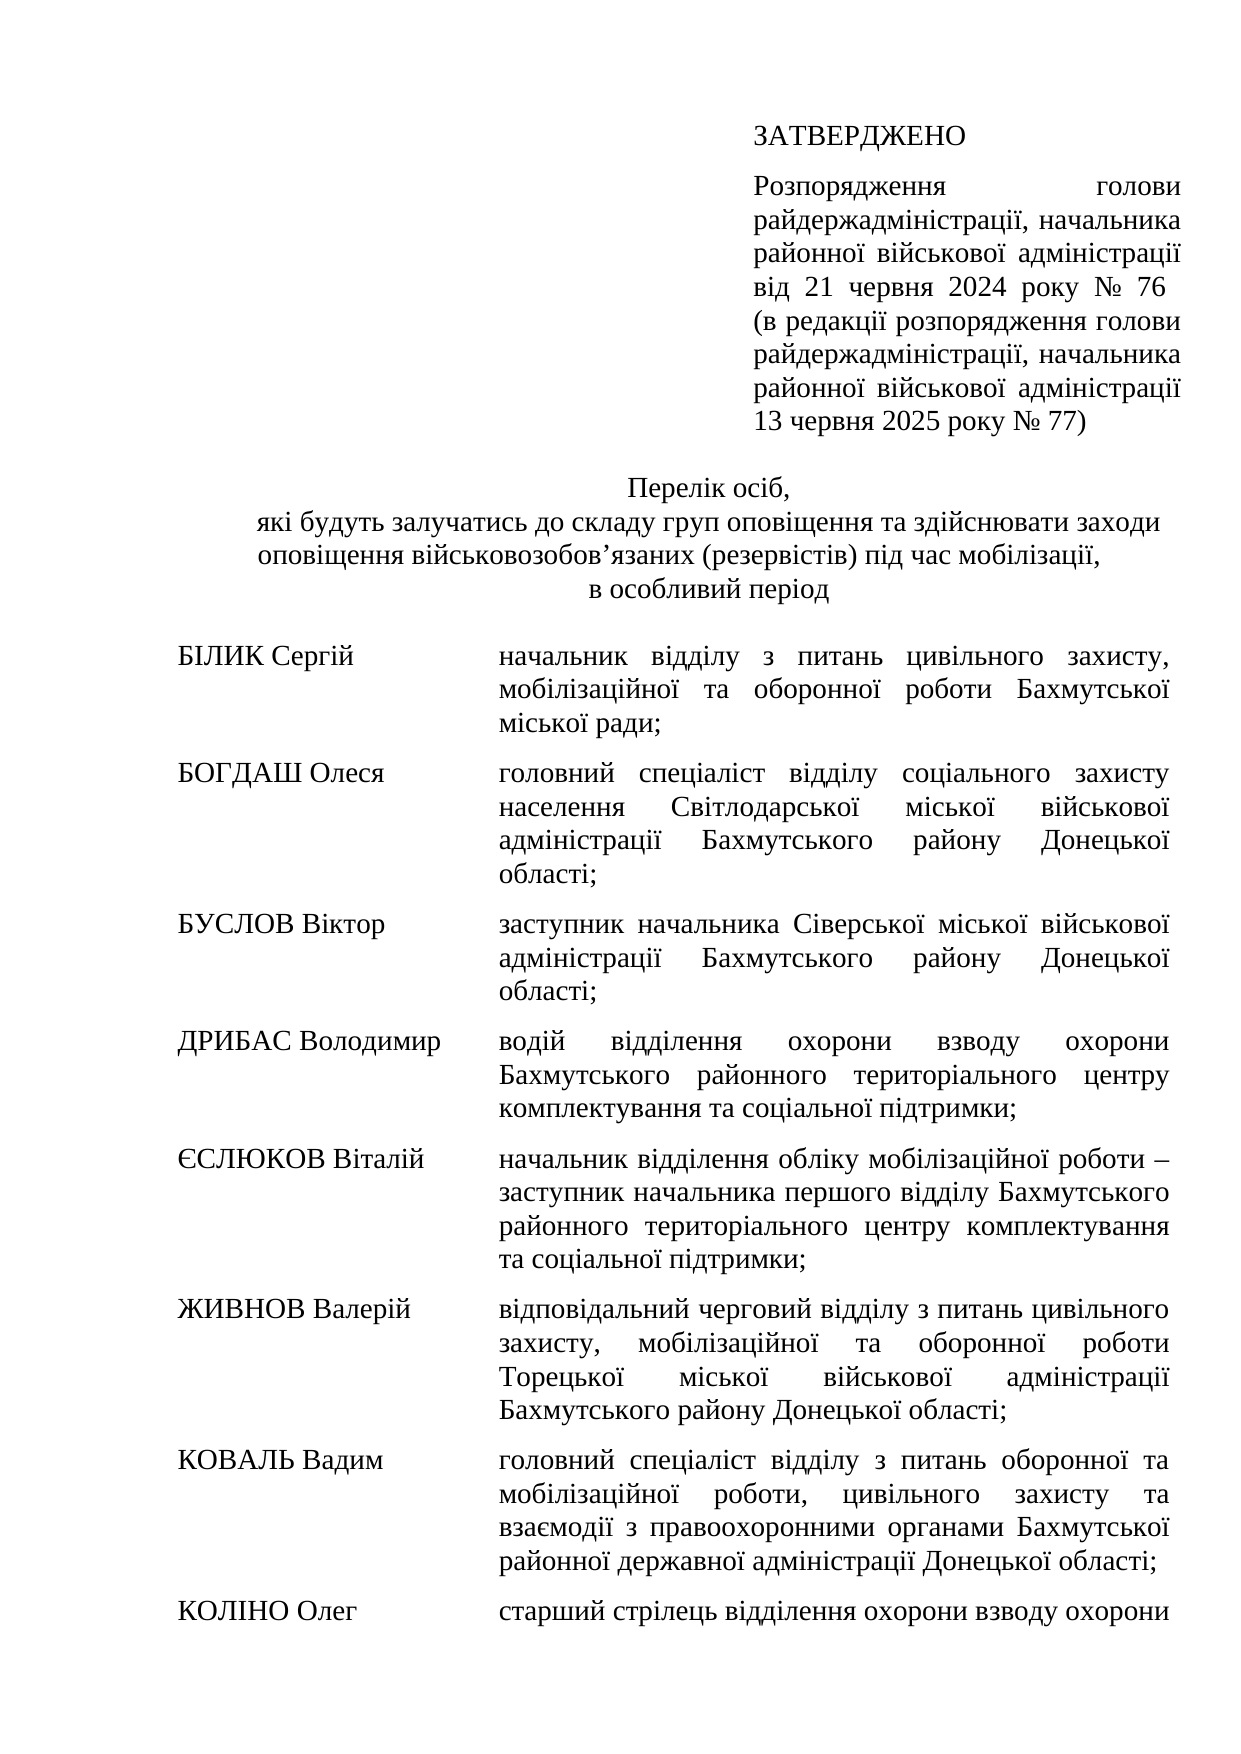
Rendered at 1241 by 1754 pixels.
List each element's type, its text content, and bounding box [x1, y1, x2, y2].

table_cell ДРИБАС Володимир [166, 1024, 487, 1141]
table_cell головний спеціаліст відділу соціального захисту населення Світлодарської міської військової адміністрації Бахмутського району Донецької області; [487, 755, 1181, 906]
table_cell КОЛІНО Олег [166, 1593, 487, 1627]
table_cell ЖИВНОВ Валерій [166, 1292, 487, 1442]
table_cell БУСЛОВ Віктор [166, 906, 487, 1023]
list Розпорядження голови райдержадміністрації, начальника районної військової адміністрації від 21 червня 2024 року № 76 (в редакції розпорядження голови райдержадміністрації, начальника районної військової адміністрації 13 червня 2025 року № 77) [753, 168, 1181, 437]
table_cell ЄСЛЮКОВ Віталій [166, 1141, 487, 1292]
table_cell начальник відділення обліку мобілізаційної роботи – заступник начальника першого відділу Бахмутського районного територіального центру комплектування та соціальної підтримки; [487, 1141, 1181, 1292]
table_cell водій відділення охорони взводу охорони Бахмутського районного територіального центру комплектування та соціальної підтримки; [487, 1024, 1181, 1141]
text які будуть залучатись до складу груп оповіщення та здійснювати заходи оповіщення військовозобов’язаних (резервістів) під час мобілізації, [177, 504, 1181, 571]
text в особливий період [177, 571, 1181, 604]
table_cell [487, 1593, 1181, 1627]
text Перелік осіб, [177, 470, 1181, 504]
table_cell головний спеціаліст відділу з питань оборонної та мобілізаційної роботи, цивільного захисту та взаємодії з правоохоронними органами Бахмутської районної державної адміністрації Донецької області; [487, 1443, 1181, 1593]
table_header начальник відділу з питань цивільного захисту, мобілізаційної та оборонної роботи Бахмутської міської ради; [487, 638, 1181, 755]
table_cell заступник начальника Сіверської міської військової адміністрації Бахмутського району Донецької області; [487, 906, 1181, 1023]
table_cell відповідальний черговий відділу з питань цивільного захисту, мобілізаційної та оборонної роботи Торецької міської військової адміністрації Бахмутського району Донецької області; [487, 1292, 1181, 1442]
table_cell БОГДАШ Олеся [166, 755, 487, 906]
table_cell КОВАЛЬ Вадим [166, 1443, 487, 1593]
table_header БІЛИК Сергій [166, 638, 487, 755]
list ЗАТВЕРДЖЕНО [753, 118, 1181, 152]
